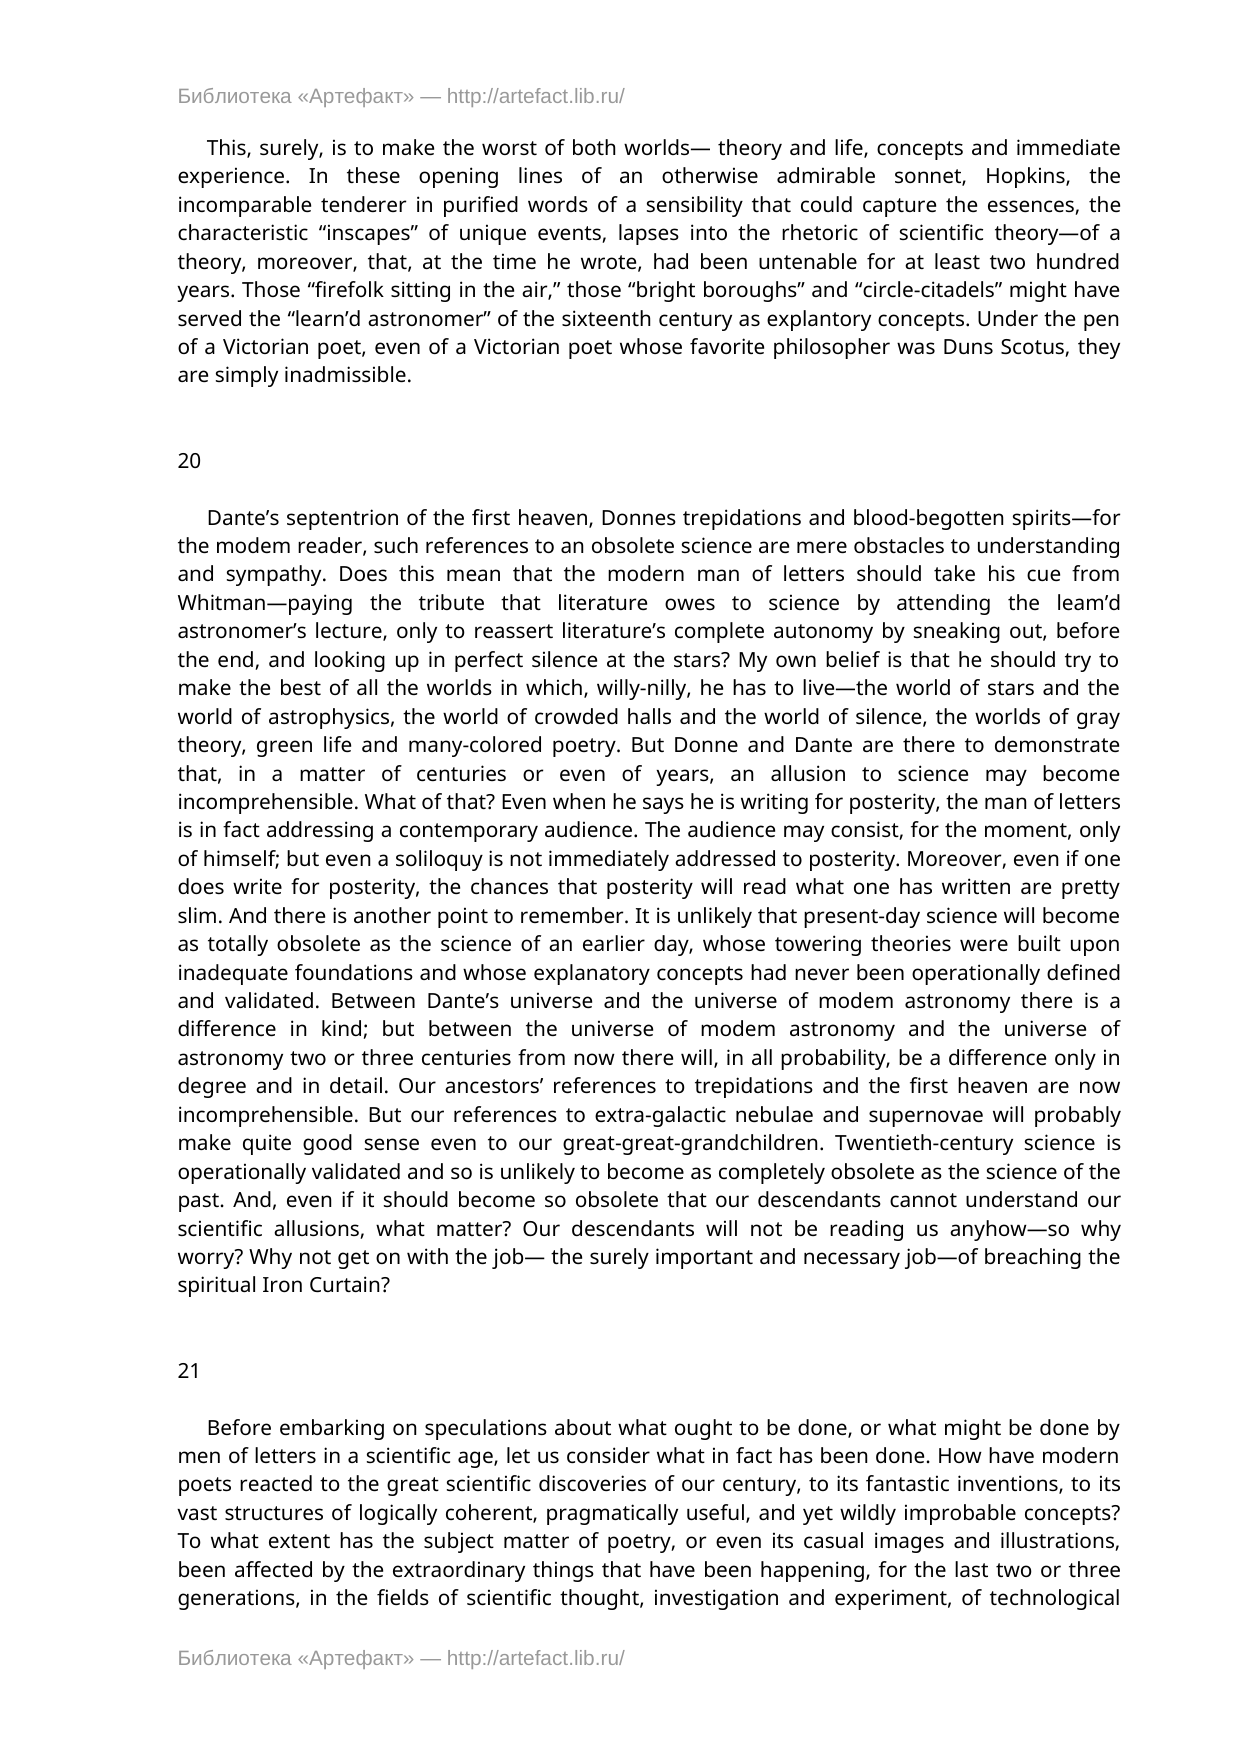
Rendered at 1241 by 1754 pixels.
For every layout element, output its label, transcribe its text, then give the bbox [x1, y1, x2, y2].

subtitle 21 [177, 1356, 1122, 1384]
text This, surely, is to make the worst of both worlds— theory and life, concepts and immediate experience. In these opening lines of an otherwise admirable sonnet, Hopkins, the incomparable tenderer in purified words of a sensibility that could capture the essences, the characteristic “inscapes” of unique events, lapses into the rhetoric of scientific theory—of a theory, moreover, that, at the time he wrote, had been untenable for at least two hundred years. Those “firefolk sitting in the air,” those “bright boroughs” and “circle-citadels” might have served the “learn’d astronomer” of the sixteenth century as explantory concepts. Under the pen of a Victorian poet, even of a Victorian poet whose favorite philosopher was Duns Scotus, they are simply inadmissible. [177, 133, 1122, 389]
subtitle 20 [177, 446, 1122, 474]
text Dante’s septentrion of the first heaven, Donnes trepidations and blood-begotten spirits—for the modem reader, such references to an obsolete science are mere obstacles to understanding and sympathy. Does this mean that the modern man of letters should take his cue from Whitman—paying the tribute that literature owes to science by attending the leam’d astronomer’s lecture, only to reassert literature’s complete autonomy by sneaking out, before the end, and looking up in perfect silence at the stars? My own belief is that he should try to make the best of all the worlds in which, willy-nilly, he has to live—the world of stars and the world of astrophysics, the world of crowded halls and the world of silence, the worlds of gray theory, green life and many-colored poetry. But Donne and Dante are there to demonstrate that, in a matter of centuries or even of years, an allusion to science may become incomprehensible. What of that? Even when he says he is writing for posterity, the man of letters is in fact addressing a contemporary audience. The audience may consist, for the moment, only of himself; but even a soliloquy is not immediately addressed to posterity. Moreover, even if one does write for posterity, the chances that posterity will read what one has written are pretty slim. And there is another point to remember. It is unlikely that present-day science will become as totally obsolete as the science of an earlier day, whose towering theories were built upon inadequate foundations and whose explanatory concepts had never been operationally defined and validated. Between Dante’s universe and the universe of modem astronomy there is a difference in kind; but between the universe of modem astronomy and the universe of astronomy two or three centuries from now there will, in all probability, be a difference only in degree and in detail. Our ancestors’ references to trepidations and the first heaven are now incomprehensible. But our references to extra-galactic nebulae and supernovae will probably make quite good sense even to our great-great-grandchildren. Twentieth-century science is operationally validated and so is unlikely to become as completely obsolete as the science of the past. And, even if it should become so obsolete that our descendants cannot understand our scientific allusions, what matter? Our descendants will not be reading us anyhow—so why worry? Why not get on with the job— the surely important and necessary job—of breaching the spiritual Iron Curtain? [177, 503, 1122, 1299]
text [177, 1413, 1122, 1612]
